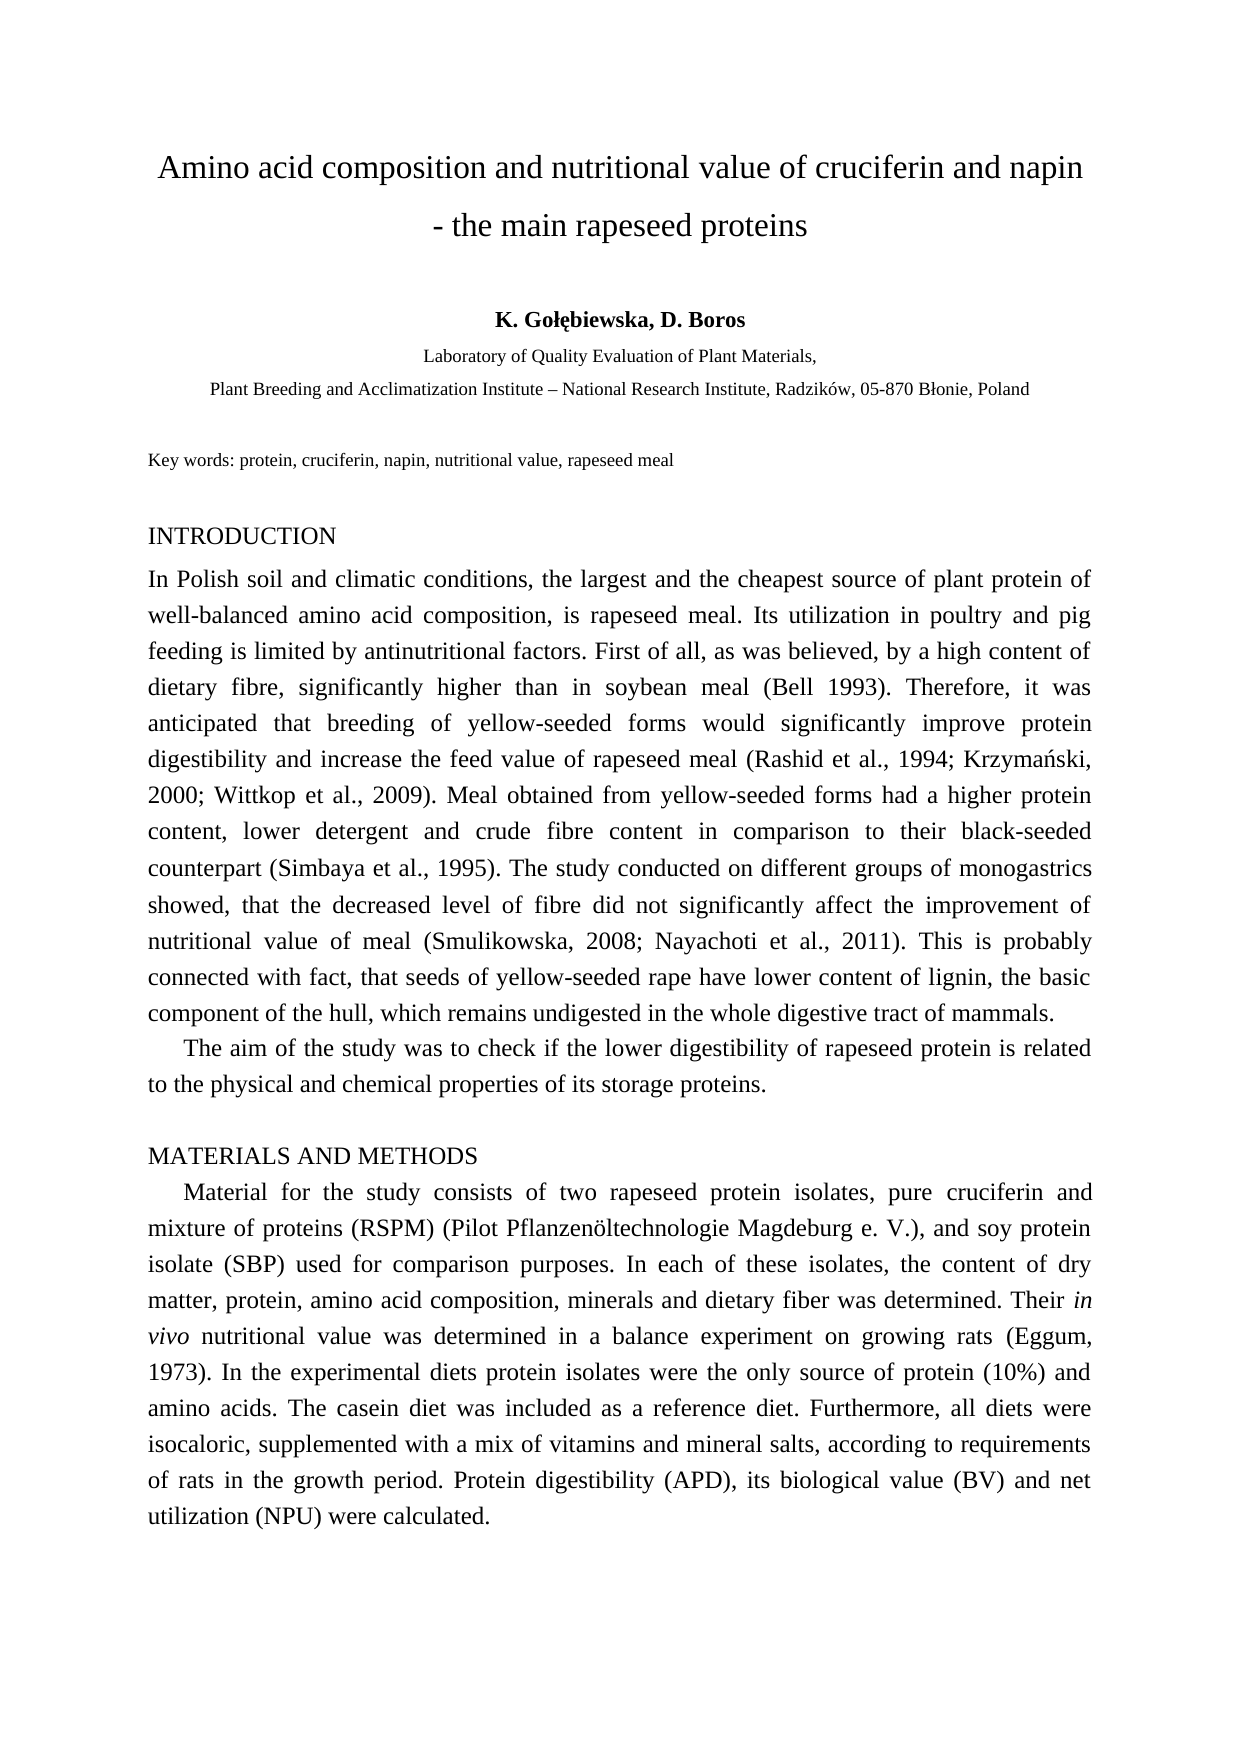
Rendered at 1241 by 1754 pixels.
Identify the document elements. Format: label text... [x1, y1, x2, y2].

text INTRODUCTION [148, 521, 1093, 550]
text The aim of the study was to check if the lower digestibility of rapeseed protein is related to the physical and chemical properties of its storage proteins. [148, 1033, 1093, 1098]
text Plant Breeding and Acclimatization Institute – National Research Institute, Radzików, 05-870 Błonie, Poland [148, 377, 1093, 399]
text K. Gołębiewska, D. Boros [148, 306, 1093, 332]
text In Polish soil and climatic conditions, the largest and the cheapest source of plant protein of well-balanced amino acid composition, is rapeseed meal. Its utilization in poultry and pig feeding is limited by antinutritional factors. First of all, as was believed, by a high content of dietary fibre, significantly higher than in soybean meal (Bell 1993). Therefore, it was anticipated that breeding of yellow-seeded forms would significantly improve protein digestibility and increase the feed value of rapeseed meal (Rashid et al., 1994; Krzymański, 2000; Wittkop et al., 2009). Meal obtained from yellow-seeded forms had a higher protein content, lower detergent and crude fibre content in comparison to their black-seeded counterpart (Simbaya et al., 1995). The study conducted on different groups of monogastrics showed, that the decreased level of fibre did not significantly affect the improvement of nutritional value of meal (Smulikowska, 2008; Nayachoti et al., 2011). This is probably connected with fact, that seeds of yellow-seeded rape have lower content of lignin, the basic component of the hull, which remains undigested in the whole digestive tract of mammals. [148, 564, 1093, 1026]
text Key words: protein, cruciferin, napin, nutritional value, rapeseed meal [148, 449, 1093, 471]
text Material for the study consists of two rapeseed protein isolates, pure cruciferin and mixture of proteins (RSPM) (Pilot Pflanzenöltechnologie Magdeburg e. V.), and soy protein isolate (SBP) used for comparison purposes. In each of these isolates, the content of dry matter, protein, amino acid composition, minerals and dietary fiber was determined. Their in vivo nutritional value was determined in a balance experiment on growing rats (Eggum, 1973). In the experimental diets protein isolates were the only source of protein (10%) and amino acids. The casein diet was included as a reference diet. Furthermore, all diets were isocaloric, supplemented with a mix of vitamins and mineral salts, according to requirements of rats in the growth period. Protein digestibility (APD), its biological value (BV) and net utilization (NPU) were calculated. [148, 1177, 1093, 1529]
text MATERIALS AND METHODS [148, 1141, 1093, 1170]
text Laboratory of Quality Evaluation of Plant Materials, [148, 345, 1093, 367]
text Amino acid composition and nutritional value of cruciferin and napin - the main rapeseed proteins [148, 148, 1093, 243]
